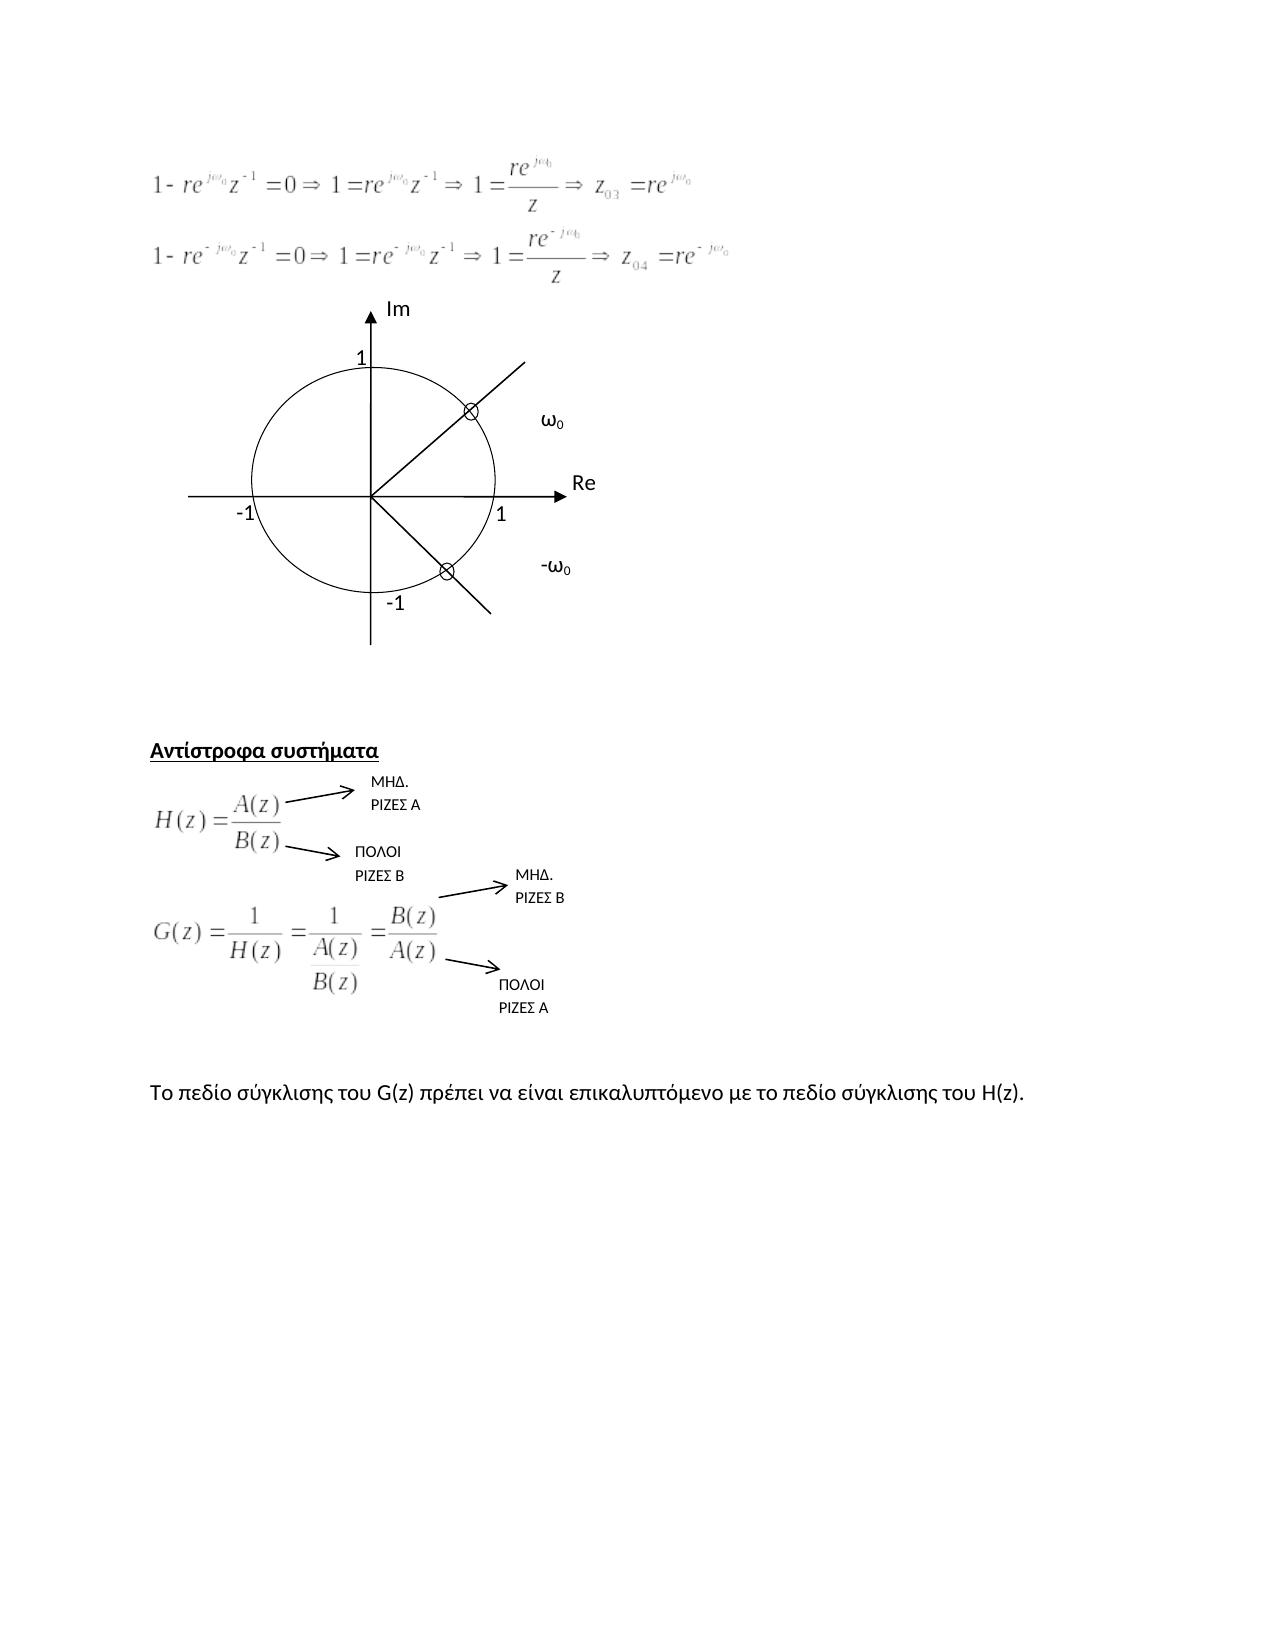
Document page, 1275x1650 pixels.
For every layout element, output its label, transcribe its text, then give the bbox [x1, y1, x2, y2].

text Το πεδίο σύγκλισης του G(z) πρέπει να είναι επικαλυπτόμενο με το πεδίο σύγκλισης του H(z). [150, 1078, 1125, 1106]
text Αντίστροφα συστήματα [150, 736, 1125, 764]
